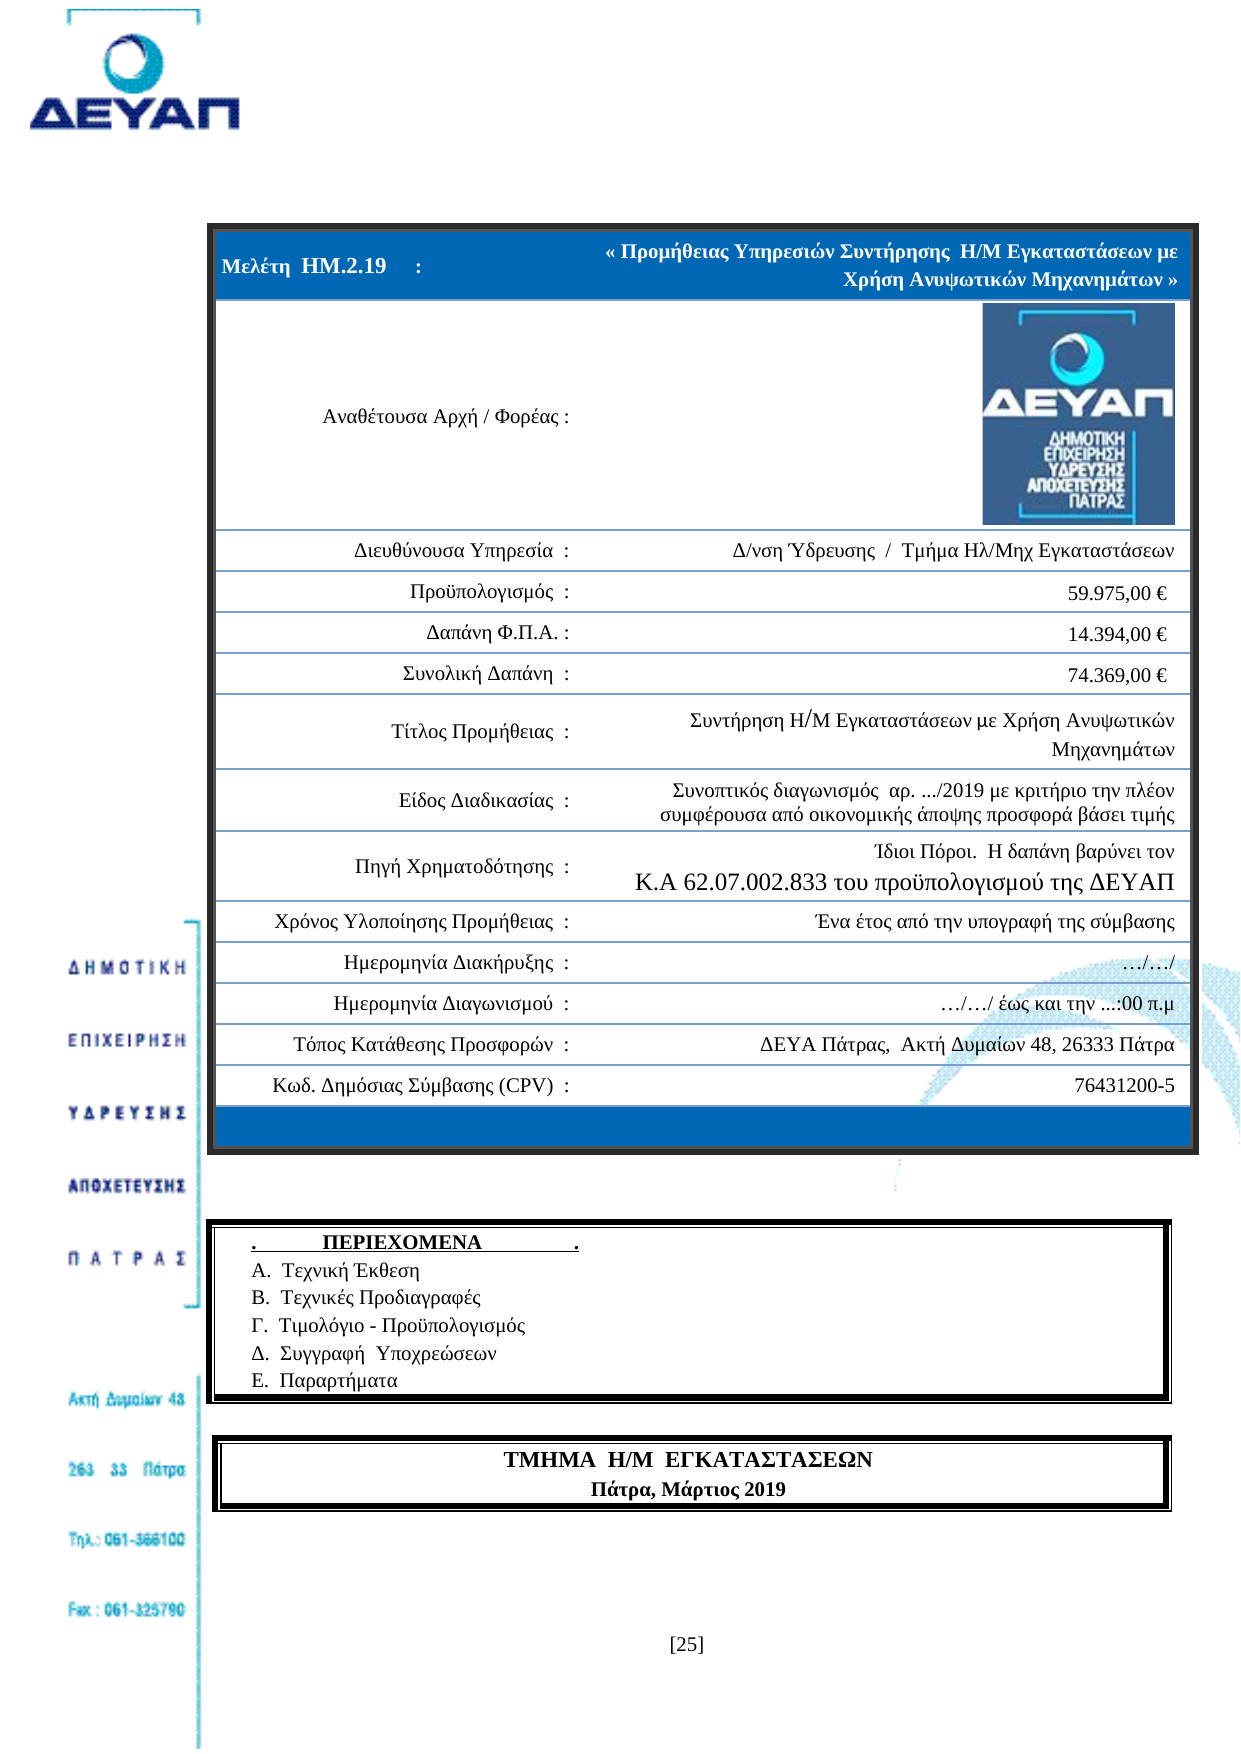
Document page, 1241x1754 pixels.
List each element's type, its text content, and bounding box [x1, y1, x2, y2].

table_cell Ημερομηνία Διαγωνισμού : [216, 984, 591, 1023]
text Πάτρα, Μάρτιος 2019 [222, 1465, 1163, 1503]
table_cell [216, 1107, 591, 1146]
table_cell [591, 301, 1190, 529]
table_cell Δ/νση Ύδρευσης / Τμήμα Ηλ/Μηχ Εγκαταστάσεων [591, 531, 1190, 570]
table_cell Τόπος Κατάθεσης Προσφορών : [216, 1025, 591, 1064]
table_cell Συνοπτικός διαγωνισμός αρ. .../2019 με κριτήριο την πλέον συμφέρουσα από οικονομικής άποψης προσφορά βάσει τιμής [591, 770, 1190, 830]
table_cell Πηγή Χρηματοδότησης : [216, 832, 591, 900]
table_cell 14.394,00 € [591, 613, 1190, 652]
picture [29, 9, 1241, 1749]
table_cell 59.975,00 € [591, 572, 1190, 611]
text Β. Τεχνικές Προδιαγραφές [215, 1274, 1163, 1301]
table_cell …/…/ έως και την ...:00 π.μ [591, 984, 1190, 1023]
table_cell Τίτλος Προμήθειας : [216, 695, 591, 768]
table_cell Συνολική Δαπάνη : [216, 654, 591, 693]
table_cell 74.369,00 € [591, 654, 1190, 693]
table_cell Είδος Διαδικασίας : [216, 770, 591, 830]
text Δ. Συγγραφή Υποχρεώσεων [215, 1329, 1163, 1357]
table_cell [591, 1107, 1190, 1146]
text Α. Τεχνική Έκθεση [215, 1246, 1163, 1274]
table_cell Ένα έτος από την υπογραφή της σύμβασης [591, 902, 1190, 941]
text . ΠΕΡΙΕΧΟΜΕΝΑ . [215, 1228, 1163, 1246]
table_header « Προμήθειας Υπηρεσιών Συντήρησης Η/Μ Εγκαταστάσεων με Χρήση Ανυψωτικών Μηχανημάτων » [591, 232, 1190, 299]
text ΤΜΗΜΑ Η/Μ ΕΓΚΑΤΑΣΤΑΣΕΩΝ [222, 1444, 1163, 1465]
table_cell Αναθέτουσα Αρχή / Φορέας : [216, 301, 591, 529]
table_cell Συντήρηση Η/Μ Εγκαταστάσεων με Χρήση Ανυψωτικών Μηχανημάτων [591, 695, 1190, 768]
table_cell …/…/ [591, 943, 1190, 982]
text Ε. Παραρτήματα [215, 1357, 1163, 1394]
table_cell Διευθύνουσα Υπηρεσία : [216, 531, 591, 570]
table_cell 76431200-5 [591, 1066, 1190, 1105]
table_cell ΔΕΥΑ Πάτρας, Ακτή Δυμαίων 48, 26333 Πάτρα [591, 1025, 1190, 1064]
table_cell Ημερομηνία Διακήρυξης : [216, 943, 591, 982]
table_cell Χρόνος Υλοποίησης Προμήθειας : [216, 902, 591, 941]
table_cell Προϋπολογισμός : [216, 572, 591, 611]
text Γ. Τιμολόγιο - Προϋπολογισμός [215, 1301, 1163, 1329]
table_cell Ίδιοι Πόροι. Η δαπάνη βαρύνει τον Κ.Α 62.07.002.833 του προϋπολογισμού της ΔΕΥΑΠ [591, 832, 1190, 900]
table_header Μελέτη HΜ.2.19 : [216, 232, 591, 299]
table_cell Κωδ. Δημόσιας Σύμβασης (CPV) : [216, 1066, 591, 1105]
table_cell Δαπάνη Φ.Π.Α. : [216, 613, 591, 652]
